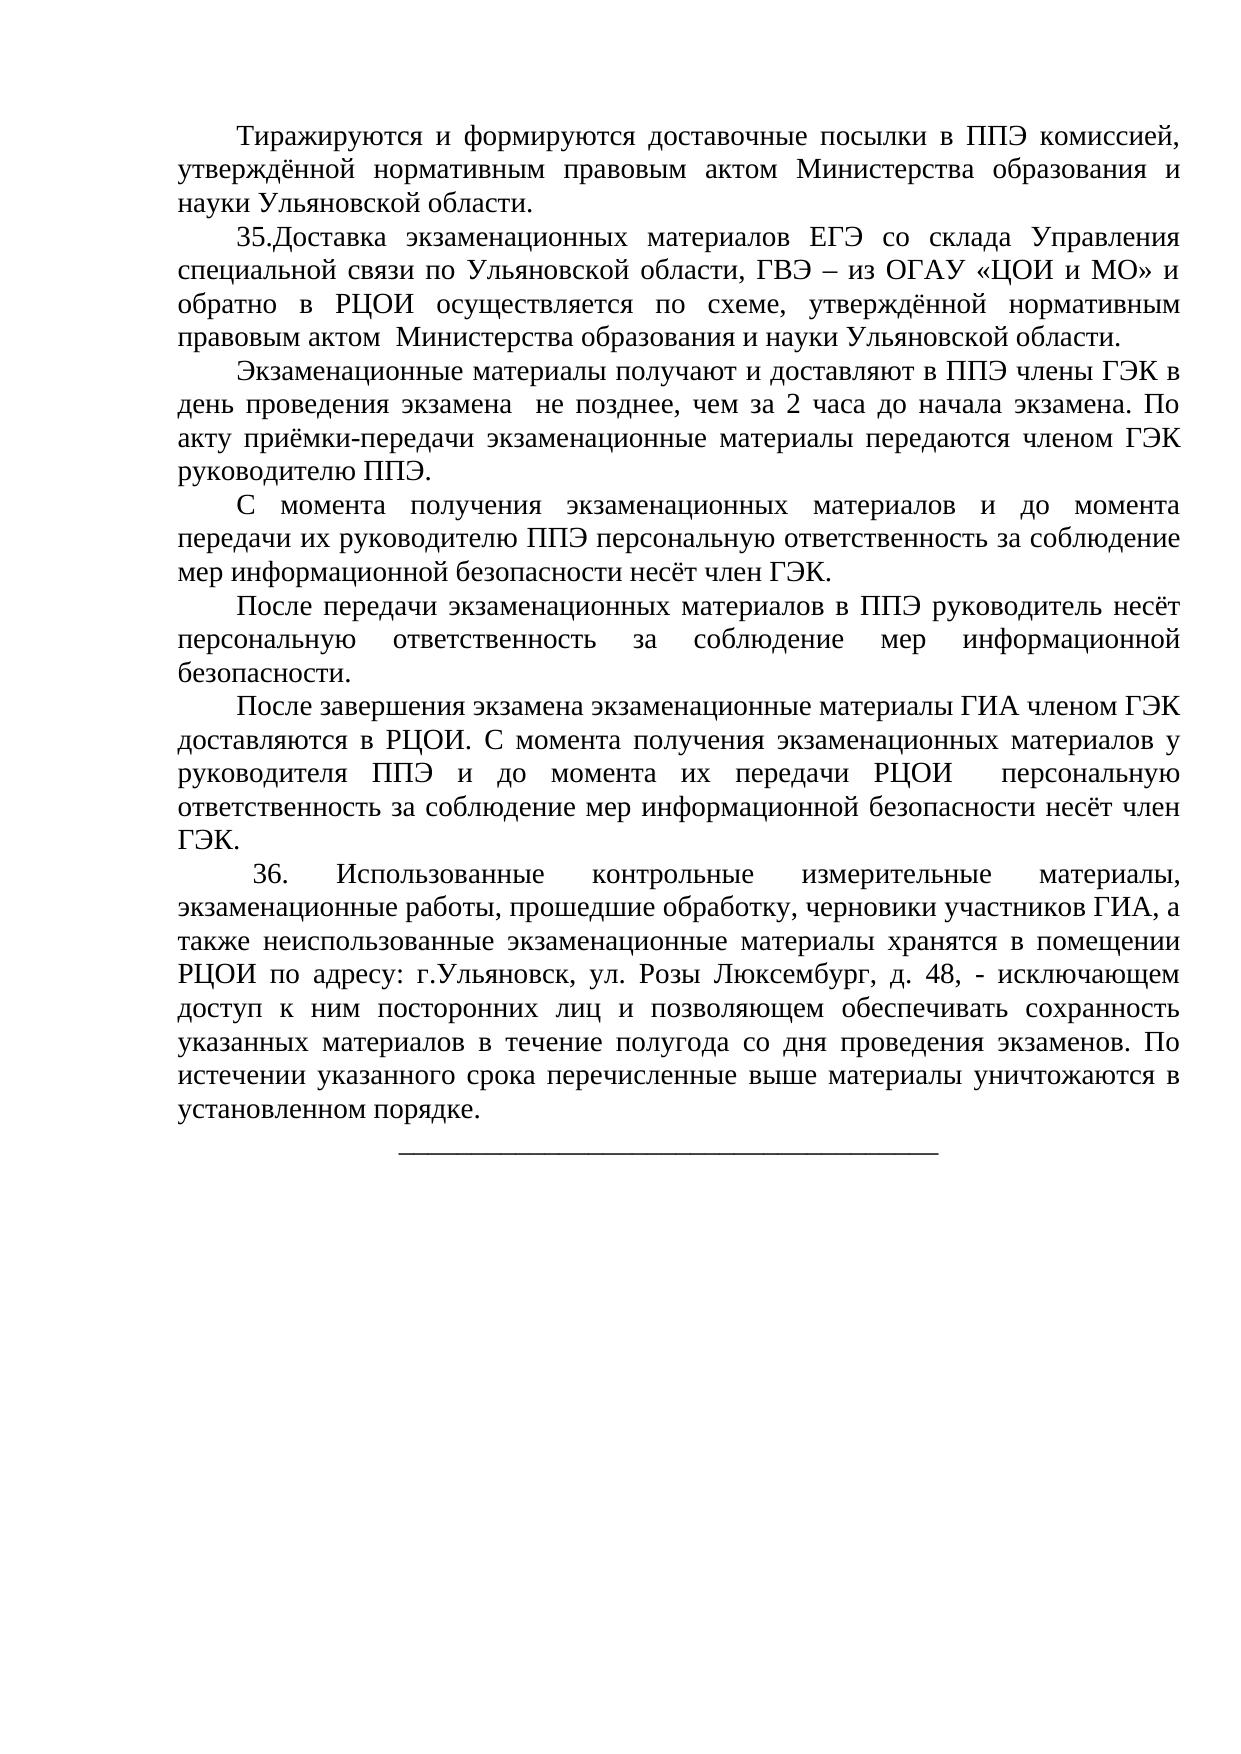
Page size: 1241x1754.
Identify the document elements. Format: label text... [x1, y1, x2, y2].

text Экзаменационные материалы получают и доставляют в ППЭ члены ГЭК в день проведения экзамена не позднее, чем за 2 часа до начала экзамена. По акту приёмки-передачи экзаменационные материалы передаются членом ГЭК руководителю ППЭ. [177, 353, 1181, 487]
text С момента получения экзаменационных материалов и до момента передачи их руководителю ППЭ персональную ответственность за соблюдение мер информационной безопасности несёт член ГЭК. [177, 487, 1181, 588]
text 36. Использованные контрольные измерительные материалы, экзаменационные работы, прошедшие обработку, черновики участников ГИА, а также неиспользованные экзаменационные материалы хранятся в помещении РЦОИ по адресу: г.Ульяновск, ул. Розы Люксембург, д. 48, - исключающем доступ к ним посторонних лиц и позволяющем обеспечивать сохранность указанных материалов в течение полугода со дня проведения экзаменов. По истечении указанного срока перечисленные выше материалы уничтожаются в установленном порядке. [177, 856, 1181, 1124]
text _____________________________________ [177, 1124, 1181, 1158]
text 35.Доставка экзаменационных материалов ЕГЭ со склада Управления специальной связи по Ульяновской области, ГВЭ – из ОГАУ «ЦОИ и МО» и обратно в РЦОИ осуществляется по схеме, утверждённой нормативным правовым актом Министерства образования и науки Ульяновской области. [177, 219, 1181, 353]
text После завершения экзамена экзаменационные материалы ГИА членом ГЭК доставляются в РЦОИ. С момента получения экзаменационных материалов у руководителя ППЭ и до момента их передачи РЦОИ персональную ответственность за соблюдение мер информационной безопасности несёт член ГЭК. [177, 688, 1181, 856]
text После передачи экзаменационных материалов в ППЭ руководитель несёт персональную ответственность за соблюдение мер информационной безопасности. [177, 588, 1181, 688]
text Тиражируются и формируются доставочные посылки в ППЭ комиссией, утверждённой нормативным правовым актом Министерства образования и науки Ульяновской области. [177, 118, 1181, 219]
